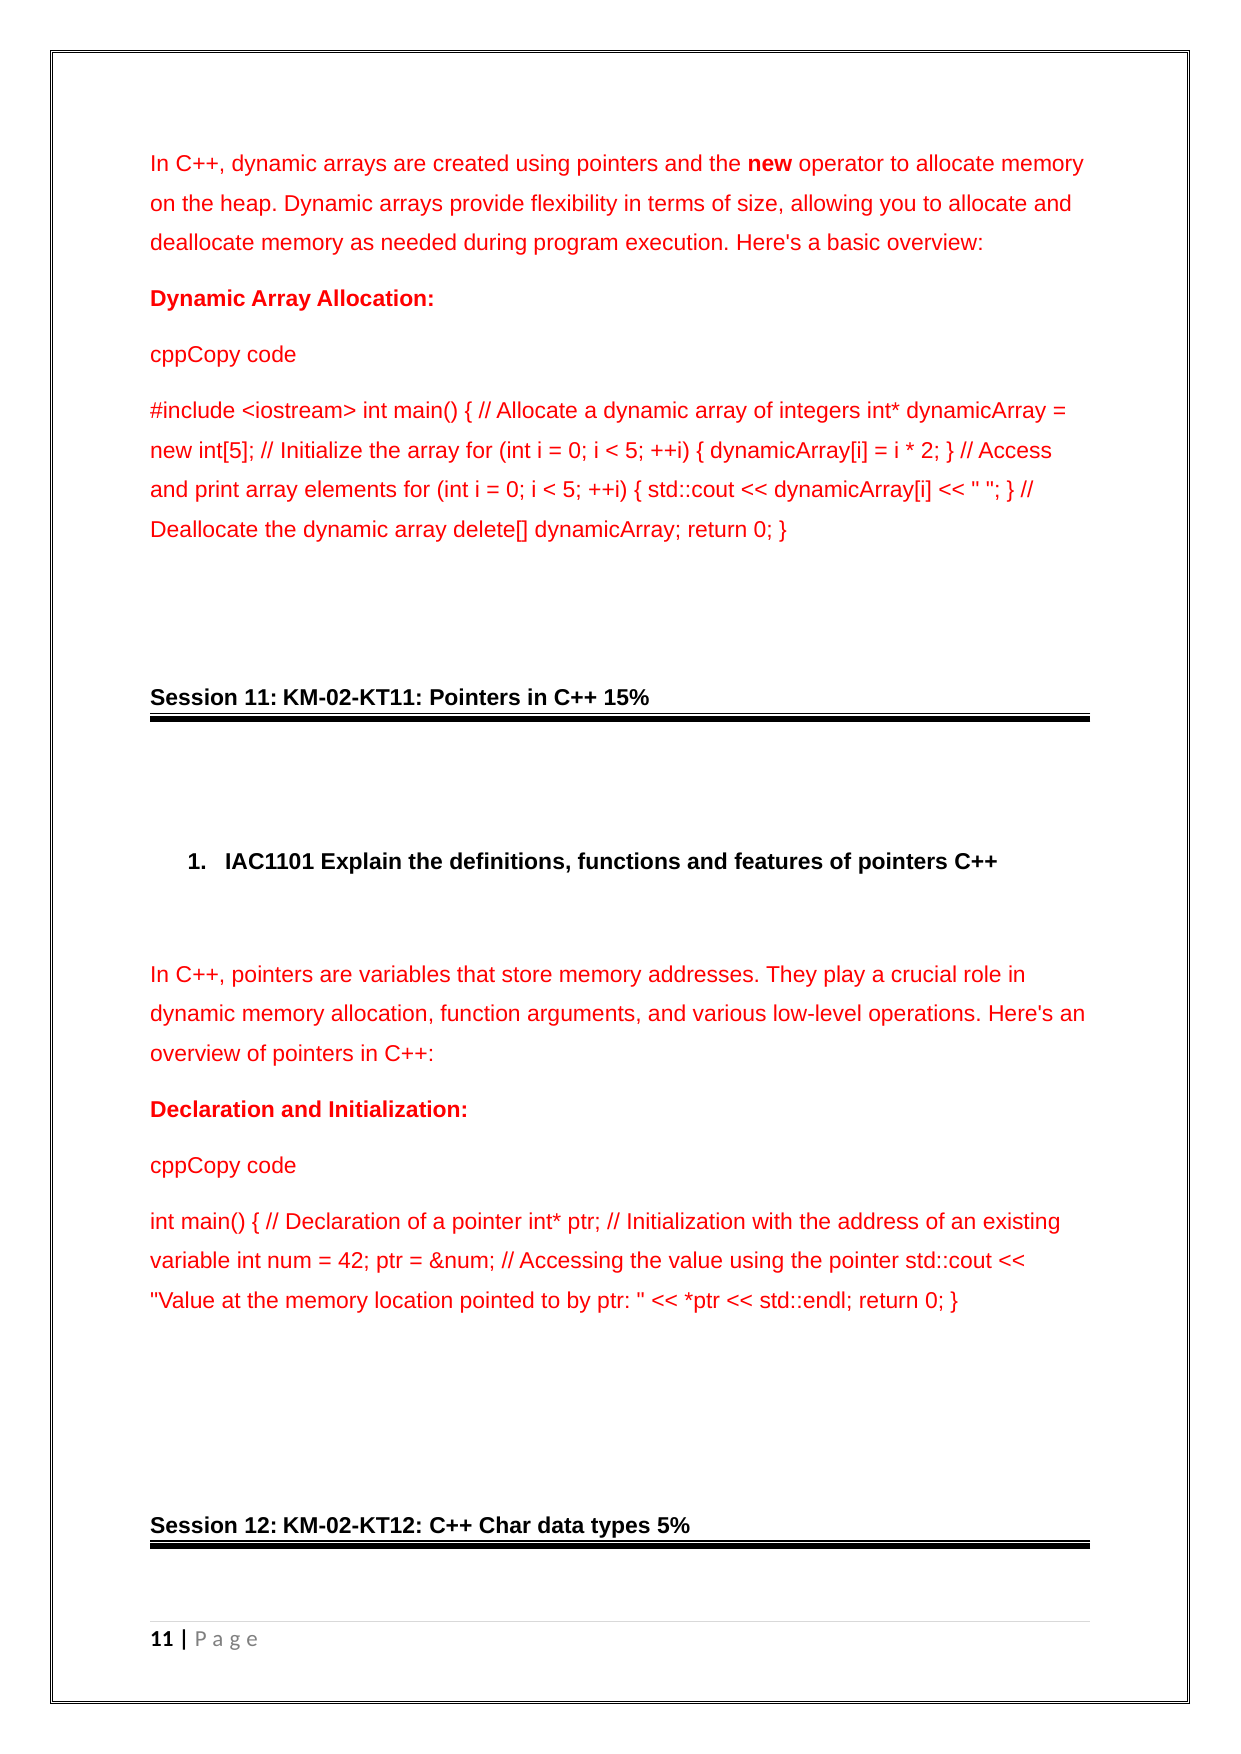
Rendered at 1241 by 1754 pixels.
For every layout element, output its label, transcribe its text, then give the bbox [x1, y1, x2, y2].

text cppCopy code [150, 1152, 1090, 1178]
text cppCopy code [150, 341, 1090, 368]
text Session 11: KM-02-KT11: Pointers in C++ 15% [150, 684, 1090, 713]
text Declaration and Initialization: [150, 1096, 1090, 1122]
list IAC1101 Explain the definitions, functions and features of pointers C++ [187, 848, 1090, 875]
text In C++, dynamic arrays are created using pointers and the new operator to allocate memory on the heap. Dynamic arrays provide flexibility in terms of size, allowing you to allocate and deallocate memory as needed during program execution. Here's a basic overview: [150, 150, 1090, 255]
text Session 12: KM-02-KT12: C++ Char data types 5% [150, 1512, 1090, 1540]
text Dynamic Array Allocation: [150, 285, 1090, 311]
text int main() { // Declaration of a pointer int* ptr; // Initialization with the address of an existing variable int num = 42; ptr = &num; // Accessing the value using the pointer std::cout << "Value at the memory location pointed to by ptr: " << *ptr << std::endl; return 0; } [150, 1208, 1090, 1313]
text In C++, pointers are variables that store memory addresses. They play a crucial role in dynamic memory allocation, function arguments, and various low-level operations. Here's an overview of pointers in C++: [150, 961, 1090, 1066]
text #include <iostream> int main() { // Allocate a dynamic array of integers int* dynamicArray = new int[5]; // Initialize the array for (int i = 0; i < 5; ++i) { dynamicArray[i] = i * 2; } // Access and print array elements for (int i = 0; i < 5; ++i) { std::cout << dynamicArray[i] << " "; } // Deallocate the dynamic array delete[] dynamicArray; return 0; } [150, 397, 1090, 542]
